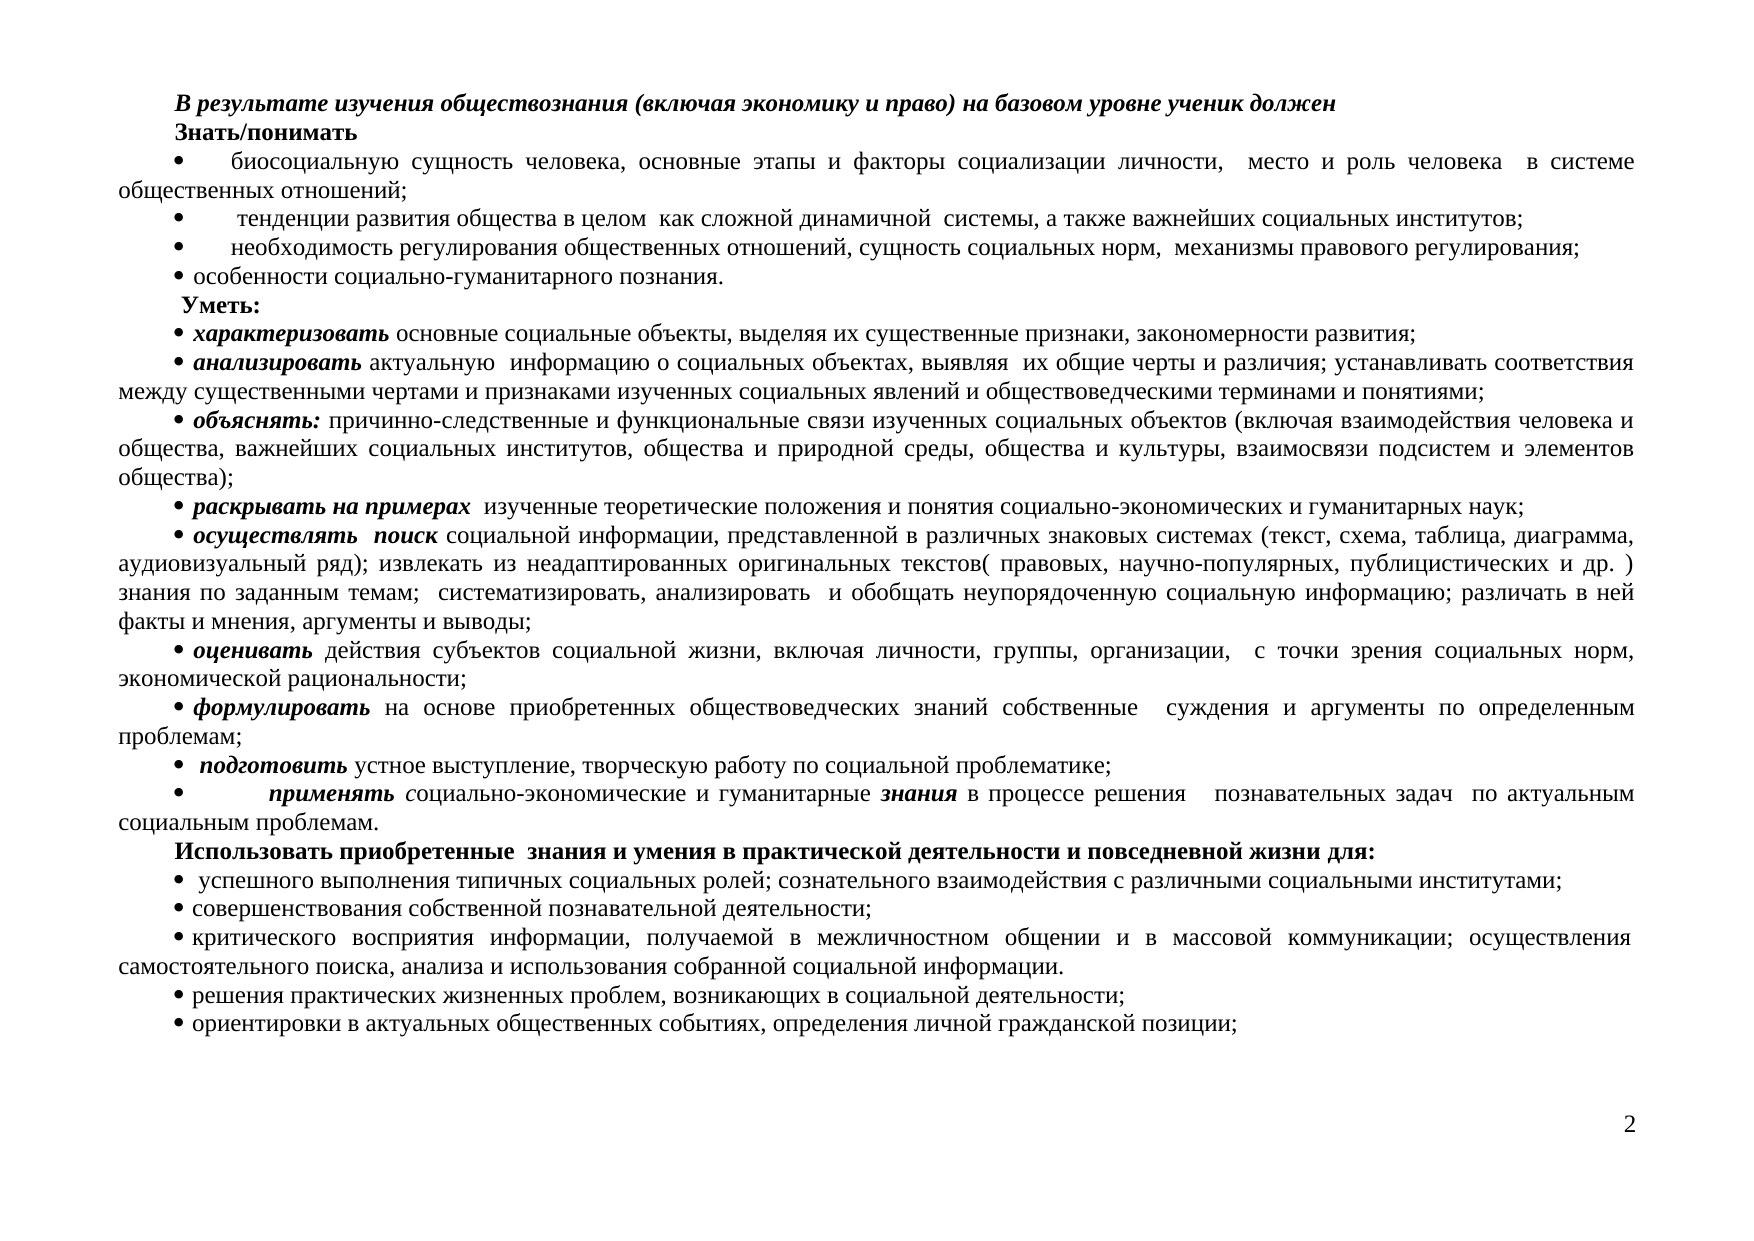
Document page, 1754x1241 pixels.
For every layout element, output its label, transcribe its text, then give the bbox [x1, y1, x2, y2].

text Уметь: [118, 290, 1636, 318]
list характеризовать основные социальные объекты, выделяя их существенные признаки, закономерности развития; [118, 318, 1636, 347]
list критического восприятия информации, получаемой в межличностном общении и в массовой коммуникации; осуществления самостоятельного поиска, анализа и использования собранной социальной информации. [118, 922, 1632, 980]
list подготовить устное выступление, творческую работу по социальной проблематике; [118, 750, 1636, 778]
text Знать/понимать [118, 117, 1636, 146]
list совершенствования собственной познавательной деятельности; [118, 893, 1632, 922]
list анализировать актуальную информацию о социальных объектах, выявляя их общие черты и различия; устанавливать соответствия между существенными чертами и признаками изученных социальных явлений и обществоведческими терминами и понятиями; [118, 347, 1636, 405]
text В результате изучения обществознания (включая экономику и право) на базовом уровне ученик должен [118, 88, 1636, 117]
list решения практических жизненных проблем, возникающих в социальной деятельности; [118, 980, 1632, 1008]
list раскрывать на примерах изученные теоретические положения и понятия социально-экономических и гуманитарных наук; [118, 491, 1636, 520]
list применять социально-экономические и гуманитарные знания в процессе решения познавательных задач по актуальным социальным проблемам. [118, 778, 1636, 836]
list успешного выполнения типичных социальных ролей; сознательного взаимодействия с различными социальными институтами; [118, 865, 1632, 893]
list формулировать на основе приобретенных обществоведческих знаний собственные суждения и аргументы по определенным проблемам; [118, 692, 1636, 750]
list тенденции развития общества в целом как сложной динамичной системы, а также важнейших социальных институтов; [118, 203, 1636, 232]
list осуществлять поиск социальной информации, представленной в различных знаковых системах (текст, схема, таблица, диаграмма, аудиовизуальный ряд); извлекать из неадаптированных оригинальных текстов( правовых, научно-популярных, публицистических и др. ) знания по заданным темам; систематизировать, анализировать и обобщать неупорядоченную социальную информацию; различать в ней факты и мнения, аргументы и выводы; [118, 520, 1636, 635]
list необходимость регулирования общественных отношений, сущность социальных норм, механизмы правового регулирования; [118, 232, 1636, 261]
list особенности социально-гуманитарного познания. [118, 261, 1636, 290]
text Использовать приобретенные знания и умения в практической деятельности и повседневной жизни для: [118, 836, 1632, 865]
list оценивать действия субъектов социальной жизни, включая личности, группы, организации, с точки зрения социальных норм, экономической рациональности; [118, 635, 1636, 692]
list биосоциальную сущность человека, основные этапы и факторы социализации личности, место и роль человека в системе общественных отношений; [118, 146, 1636, 203]
list объяснять: причинно-следственные и функциональные связи изученных социальных объектов (включая взаимодействия человека и общества, важнейших социальных институтов, общества и природной среды, общества и культуры, взаимосвязи подсистем и элементов общества); [118, 405, 1636, 491]
list ориентировки в актуальных общественных событиях, определения личной гражданской позиции; [118, 1008, 1632, 1037]
